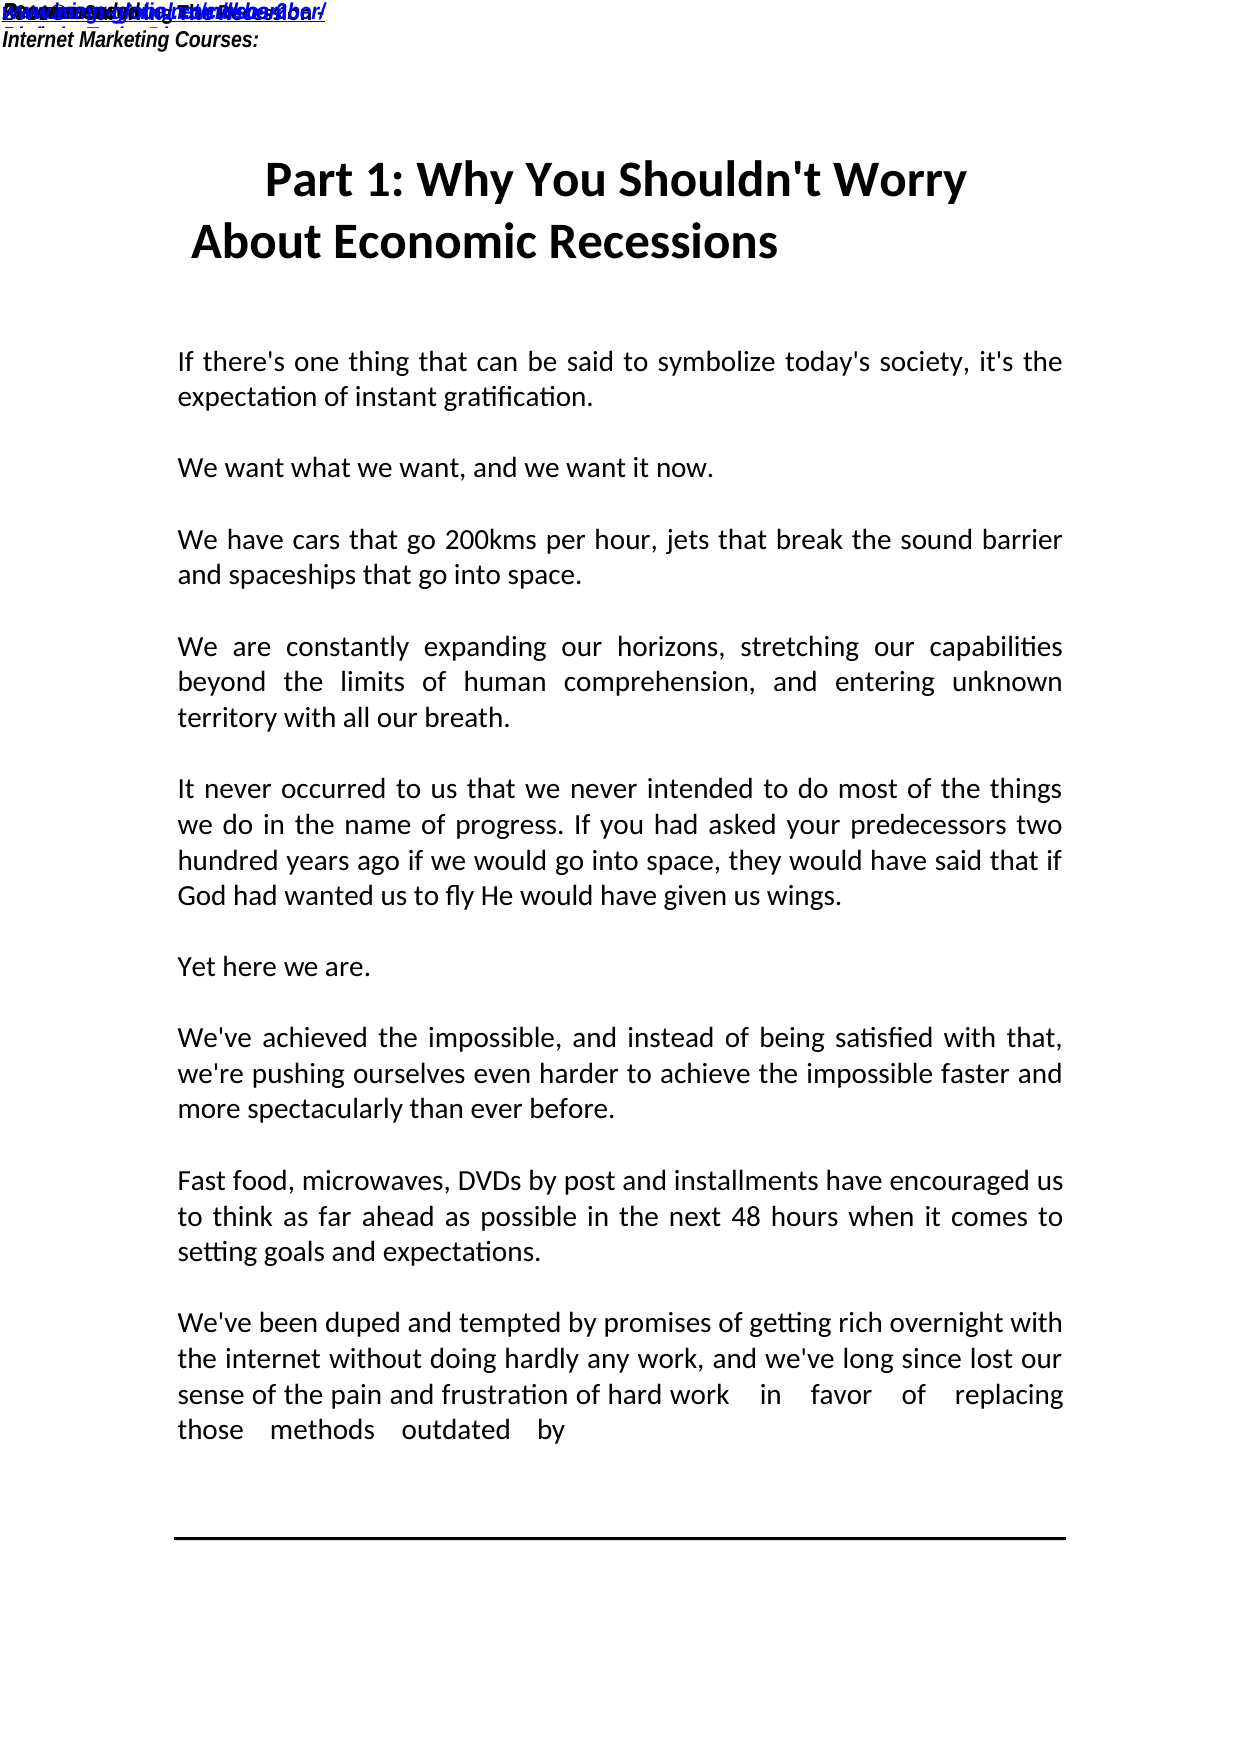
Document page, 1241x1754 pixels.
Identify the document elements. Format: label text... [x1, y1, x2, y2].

text If there's one thing that can be said to symbolize today's society, it's the expectation of instant gratification. [177, 343, 1064, 414]
text We've been duped and tempted by promises of getting rich overnight with the internet without doing hardly any work, and we've long since lost our sense of the pain and frustration of hard work in favor of replacing those methods outdated by [177, 1304, 1064, 1447]
text It never occurred to us that we never intended to do most of the things we do in the name of progress. If you had asked your predecessors two hundred years ago if we would go into space, they would have said that if God had wanted us to fly He would have given us wings. [177, 770, 1064, 913]
text Yet here we are. [177, 948, 1078, 984]
text We want what we want, and we want it now. [177, 449, 1078, 485]
subtitle Part 1: Why You Shouldn't Worry About Economic Recessions [191, 147, 1078, 271]
text We have cars that go 200kms per hour, jets that break the sound barrier and spaceships that go into space. [177, 521, 1064, 592]
text We've achieved the impossible, and instead of being satisfied with that, we're pushing ourselves even harder to achieve the impossible faster and more spectacularly than ever before. [177, 1019, 1064, 1126]
text Fast food, microwaves, DVDs by post and installments have encouraged us to think as far ahead as possible in the next 48 hours when it comes to setting goals and expectations. [177, 1162, 1064, 1269]
text We are constantly expanding our horizons, stretching our capabilities beyond the limits of human comprehension, and entering unknown territory with all our breath. [177, 628, 1064, 734]
